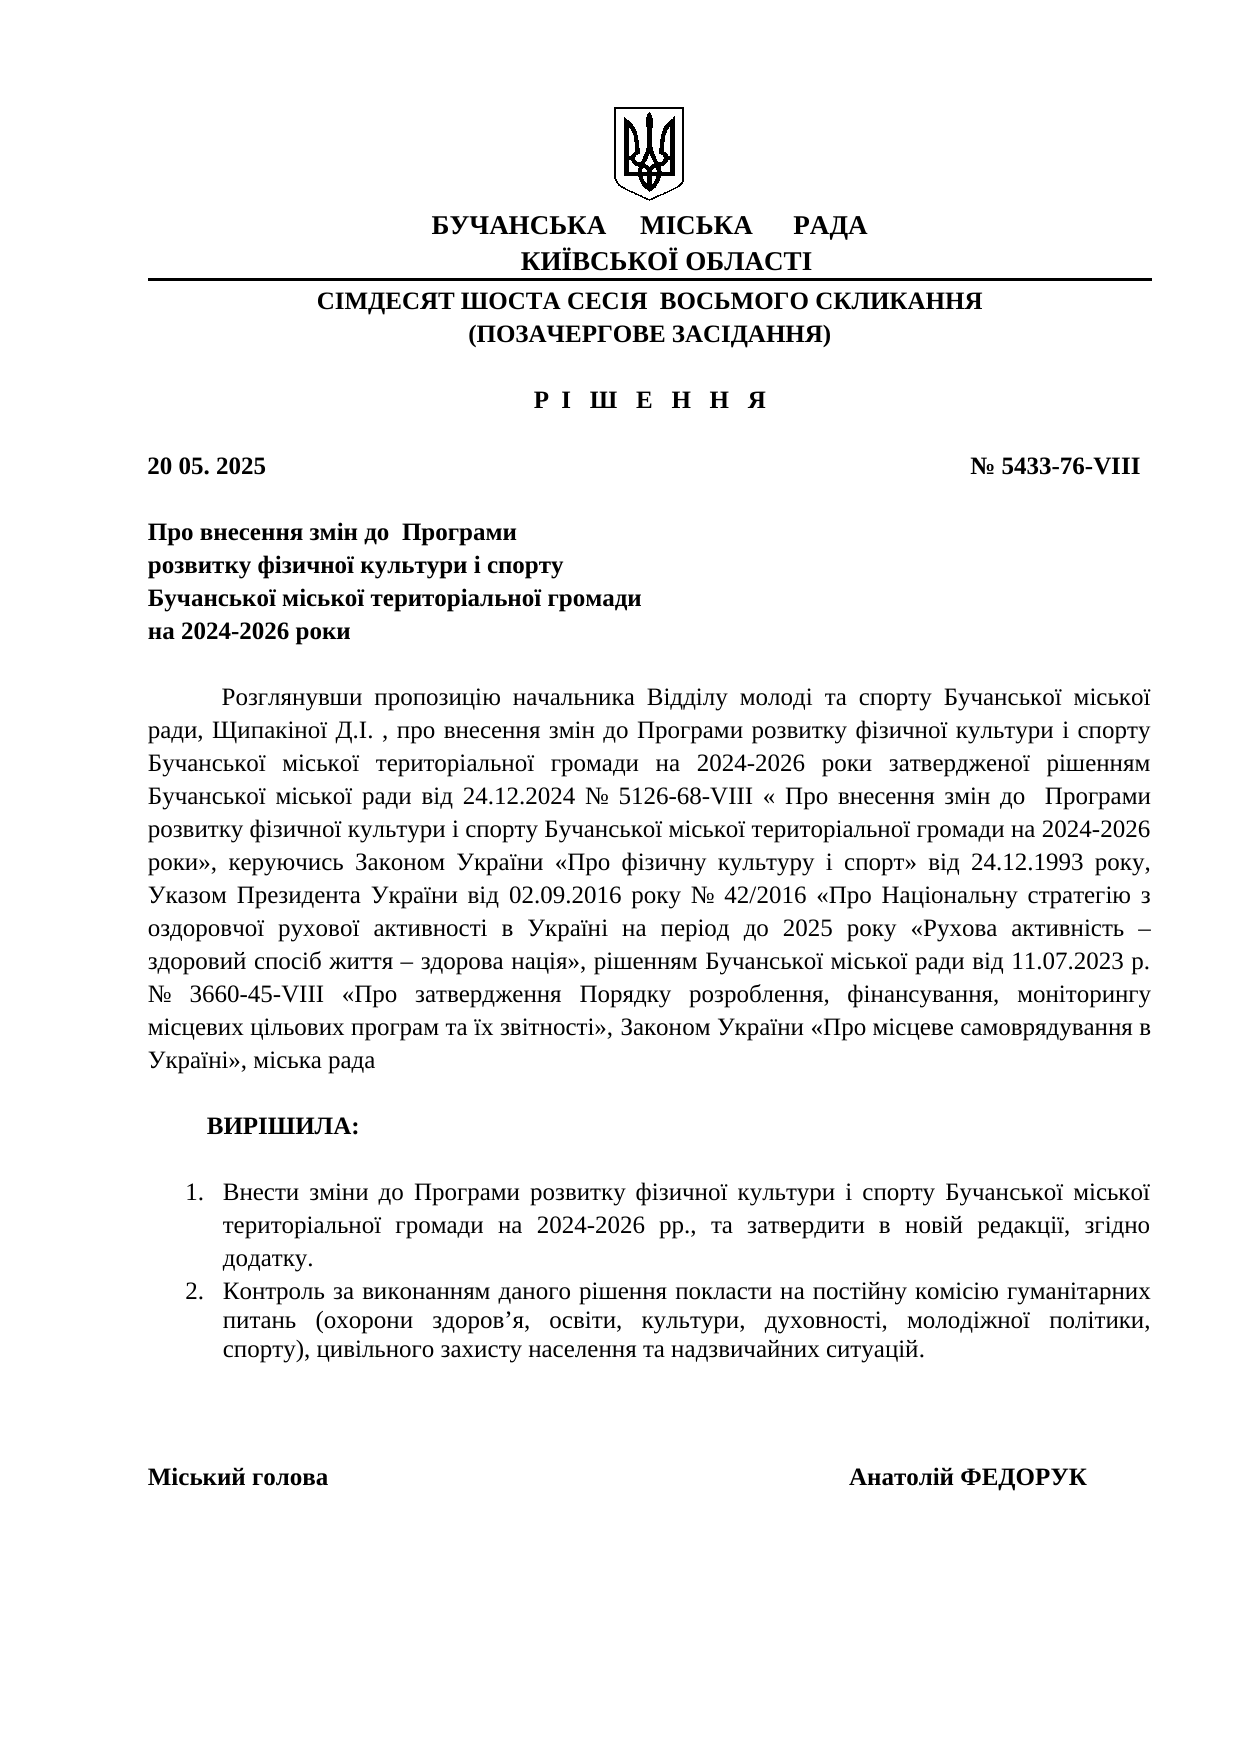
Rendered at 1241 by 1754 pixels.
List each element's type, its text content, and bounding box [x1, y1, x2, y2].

list Контроль за виконанням даного рішення покласти на постійну комісію гуманітарних питань (охорони здоров’я, освіти, культури, духовності, молодіжної політики, спорту), цивільного захисту населення та надзвичайних ситуацій. [185, 1276, 1152, 1363]
text Про внесення змін до Програми [148, 517, 1152, 546]
text БУЧАНСЬКА МІСЬКА РАДА [148, 209, 1152, 240]
text Розглянувши пропозицію начальника Відділу молоді та спорту Бучанської міської ради, Щипакіної Д.І. , про внесення змін до Програми розвитку фізичної культури і спорту Бучанської міської територіальної громади на 2024-2026 роки затвердженої рішенням Бучанської міської ради від 24.12.2024 № 5126-68-VIІІ « Про внесення змін до Програми розвитку фізичної культури і спорту Бучанської міської територіальної громади на 2024-2026 роки», керуючись Законом України «Про фізичну культуру і спорт» від 24.12.1993 року, Указом Президента України від 02.09.2016 року № 42/2016 «Про Національну стратегію з оздоровчої рухової активності в Україні на період до 2025 року «Рухова активність – здоровий спосіб життя – здорова нація», рішенням Бучанської міської ради від 11.07.2023 р. № 3660-45-VIII «Про затвердження Порядку розроблення, фінансування, моніторингу місцевих цільових програм та їх звітності», Законом України «Про місцеве самоврядування в Україні», міська рада [148, 682, 1152, 1074]
text КИЇВСЬКОЇ ОБЛАСТІ [148, 245, 1152, 278]
text розвитку фізичної культури і спорту [148, 550, 1152, 579]
text СІМДЕСЯТ ШОСТА СЕСІЯ ВОСЬМОГО СКЛИКАННЯ [148, 286, 1152, 314]
text Міський голова Анатолій ФЕДОРУК [148, 1462, 1152, 1490]
text (ПОЗАЧЕРГОВЕ ЗАСІДАННЯ) [148, 319, 1152, 347]
text Р І Ш Е Н Н Я [148, 385, 1152, 413]
text Бучанської міської територіальної громади [148, 583, 1152, 612]
text на 2024-2026 роки [148, 616, 1152, 645]
list Внести зміни до Програми розвитку фізичної культури і спорту Бучанської міської територіальної громади на 2024-2026 рр., та затвердити в новій редакції, згідно додатку. [185, 1177, 1152, 1272]
text 20 05. 2025 № 5433-76-VIІІ [103, 451, 1152, 479]
text ВИРІШИЛА: [148, 1111, 1152, 1140]
